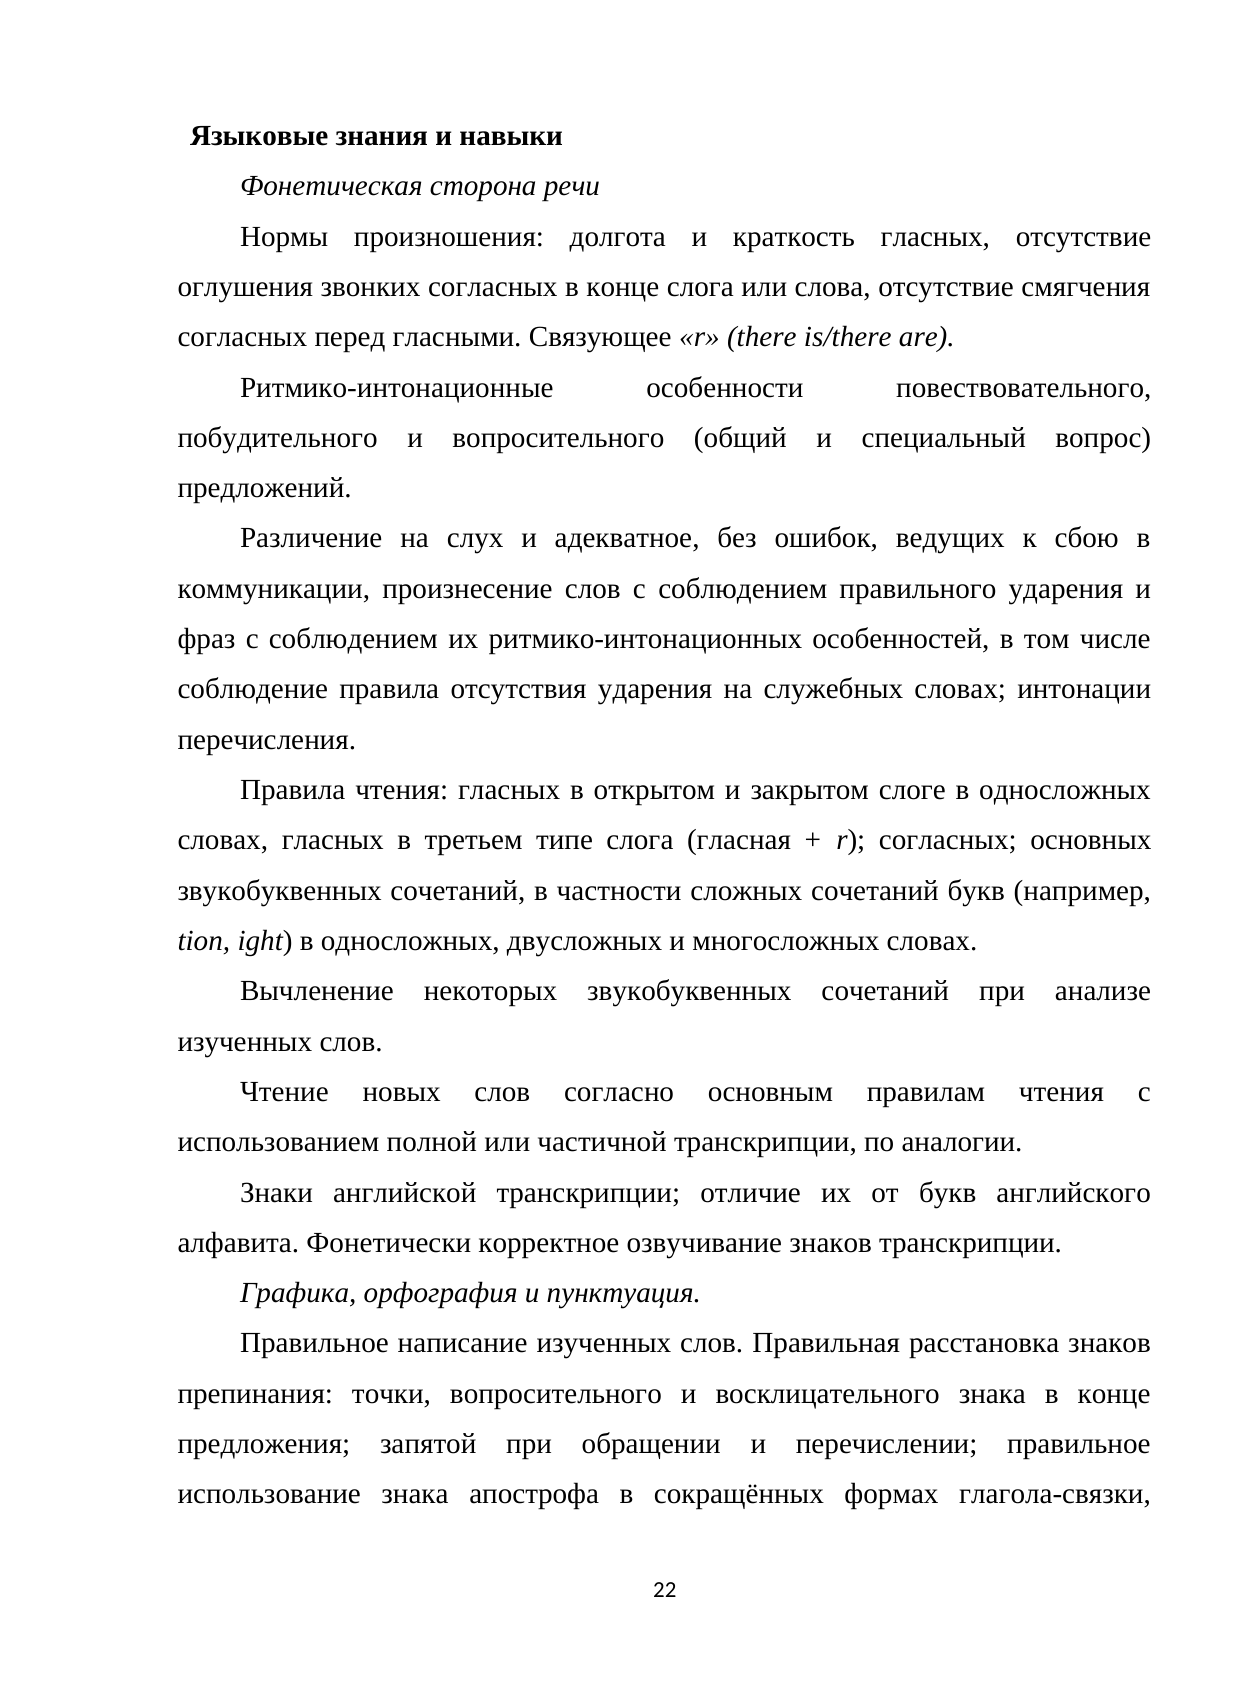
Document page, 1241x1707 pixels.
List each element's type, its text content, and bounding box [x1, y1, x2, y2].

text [177, 1326, 1152, 1510]
text Вычленение некоторых звукобуквенных сочетаний при анализе изученных слов. [177, 973, 1152, 1057]
text Нормы произношения: долгота и краткость гласных, отсутствие оглушения звонких согласных в конце слога или слова, отсутствие смягчения согласных перед гласными. Связующее «r» (there is/there are). [177, 219, 1152, 353]
text Языковые знания и навыки [190, 118, 1152, 152]
text Ритмико-интонационные особенности повествовательного, побудительного и вопросительного (общий и специальный вопрос) предложений. [177, 370, 1152, 504]
text Различение на слух и адекватное, без ошибок, ведущих к сбою в коммуникации, произнесение слов с соблюдением правильного ударения и фраз с соблюдением их ритмико-интонационных особенностей, в том числе соблюдение правила отсутствия ударения на служебных словах; интонации перечисления. [177, 521, 1152, 755]
text Чтение новых слов согласно основным правилам чтения с использованием полной или частичной транскрипции, по аналогии. [177, 1074, 1152, 1158]
text Графика, орфография и пунктуация. [177, 1275, 1152, 1309]
text Правила чтения: гласных в открытом и закрытом слоге в односложных словах, гласных в третьем типе слога (гласная + r); согласных; основных звукобуквенных сочетаний, в частности сложных сочетаний букв (например, tion, ight) в односложных, двусложных и многосложных словах. [177, 772, 1152, 957]
text Фонетическая сторона речи [177, 168, 1152, 202]
text Знаки английской транскрипции; отличие их от букв английского алфавита. Фонетически корректное озвучивание знаков транскрипции. [177, 1175, 1152, 1258]
